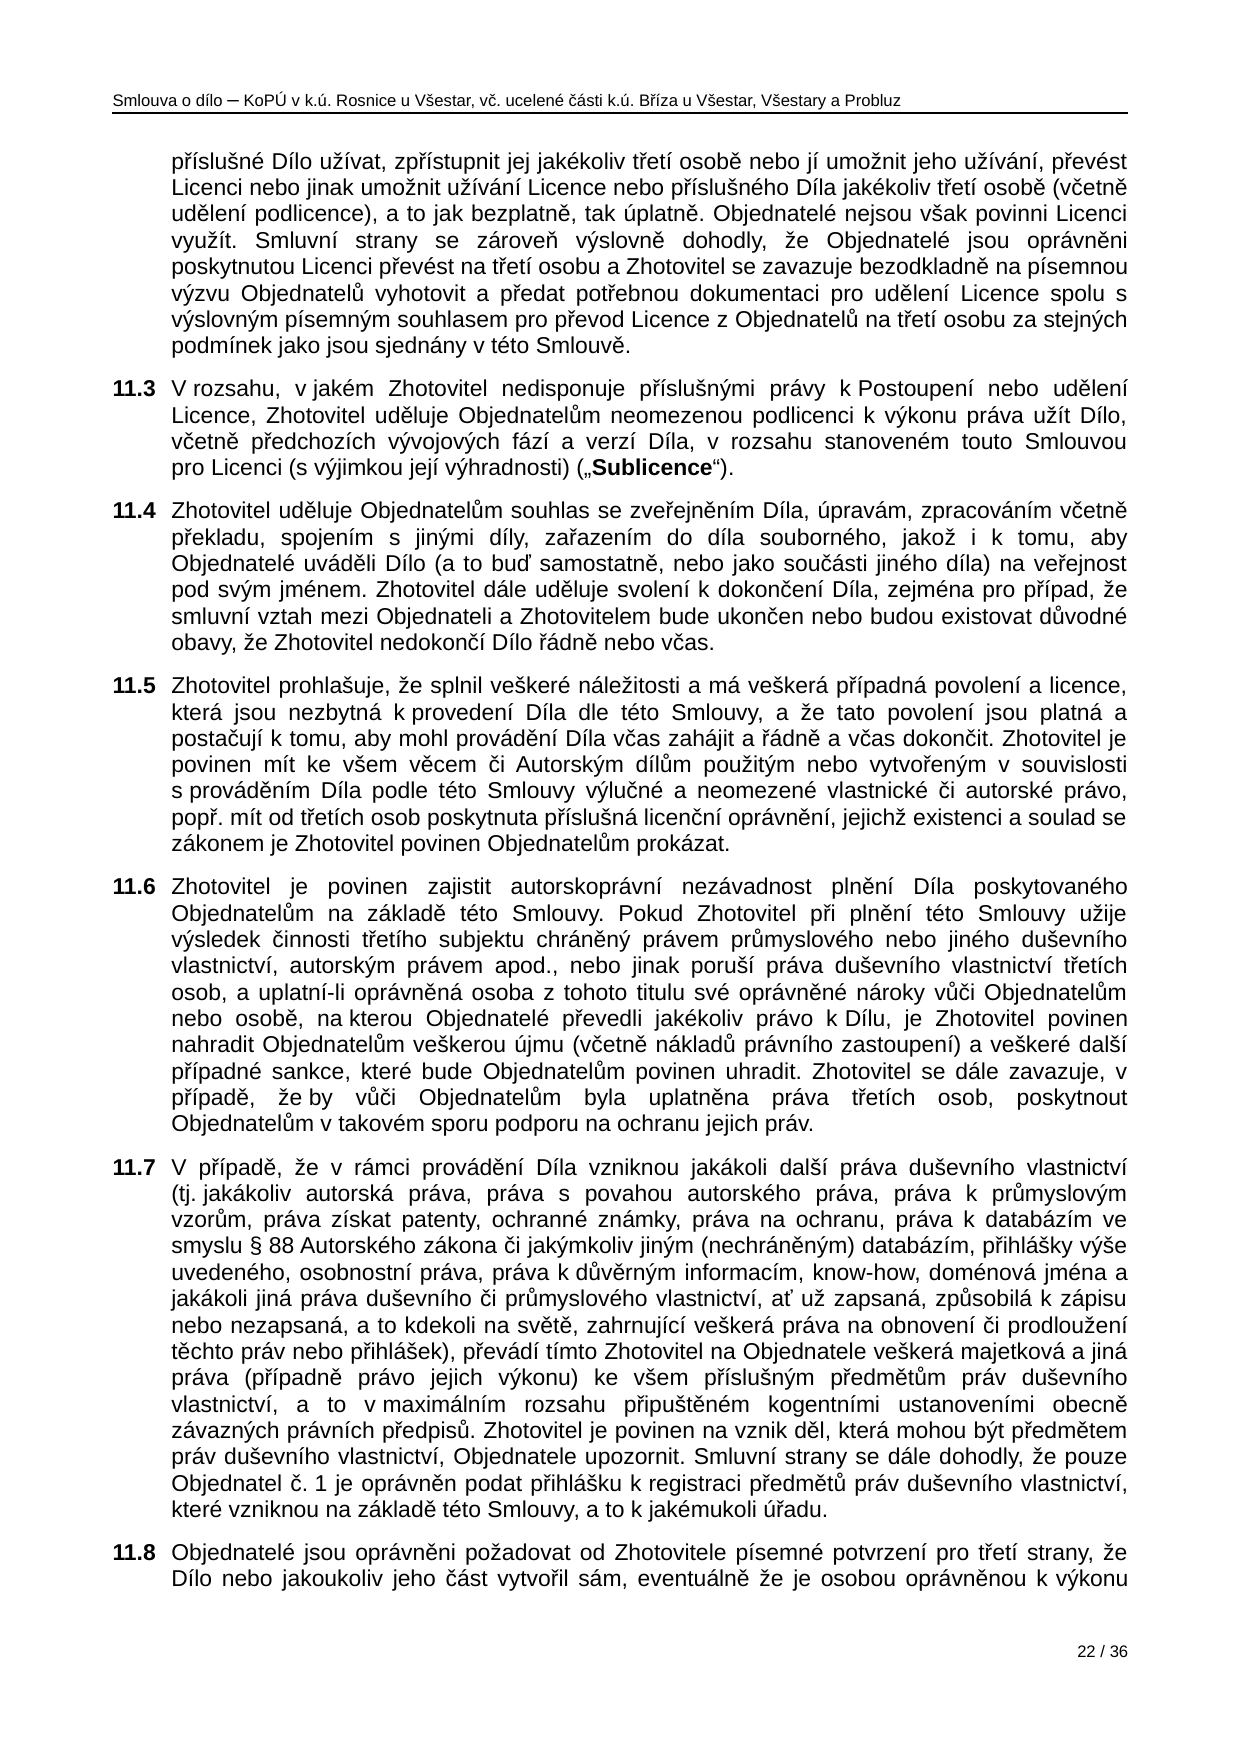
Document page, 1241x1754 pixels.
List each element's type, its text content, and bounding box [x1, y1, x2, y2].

text V rozsahu, v jakém Zhotovitel nedisponuje příslušnými právy k Postoupení nebo udělení Licence, Zhotovitel uděluje Objednatelům neomezenou podlicenci k výkonu práva užít Dílo, včetně předchozích vývojových fází a verzí Díla, v rozsahu stanoveném touto Smlouvou pro Licenci (s výjimkou její výhradnosti) („Sublicence“). [112, 375, 1128, 481]
text Zhotovitel prohlašuje, že splnil veškeré náležitosti a má veškerá případná povolení a licence, která jsou nezbytná k provedení Díla dle této Smlouvy, a že tato povolení jsou platná a postačují k tomu, aby mohl provádění Díla včas zahájit a řádně a včas dokončit. Zhotovitel je povinen mít ke všem věcem či Autorským dílům použitým nebo vytvořeným v souvislosti s prováděním Díla podle této Smlouvy výlučné a neomezené vlastnické či autorské právo, popř. mít od třetích osob poskytnuta příslušná licenční oprávnění, jejichž existenci a soulad se zákonem je Zhotovitel povinen Objednatelům prokázat. [112, 672, 1128, 857]
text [112, 148, 1128, 358]
text V případě, že v rámci provádění Díla vzniknou jakákoli další práva duševního vlastnictví (tj. jakákoliv autorská práva, práva s povahou autorského práva, práva k průmyslovým vzorům, práva získat patenty, ochranné známky, práva na ochranu, práva k databázím ve smyslu § 88 Autorského zákona či jakýmkoliv jiným (nechráněným) databázím, přihlášky výše uvedeného, osobnostní práva, práva k důvěrným informacím, know-how, doménová jména a jakákoli jiná práva duševního či průmyslového vlastnictví, ať už zapsaná, způsobilá k zápisu nebo nezapsaná, a to kdekoli na světě, zahrnující veškerá práva na obnovení či prodloužení těchto práv nebo přihlášek), převádí tímto Zhotovitel na Objednatele veškerá majetková a jiná práva (případně právo jejich výkonu) ke všem příslušným předmětům práv duševního vlastnictví, a to v maximálním rozsahu připuštěném kogentními ustanoveními obecně závazných právních předpisů. Zhotovitel je povinen na vznik děl, která mohou být předmětem práv duševního vlastnictví, Objednatele upozornit. Smluvní strany se dále dohodly, že pouze Objednatel č. 1 je oprávněn podat přihlášku k registraci předmětů práv duševního vlastnictví, které vzniknou na základě této Smlouvy, a to k jakémukoli úřadu. [112, 1153, 1128, 1522]
text Zhotovitel je povinen zajistit autorskoprávní nezávadnost plnění Díla poskytovaného Objednatelům na základě této Smlouvy. Pokud Zhotovitel při plnění této Smlouvy užije výsledek činnosti třetího subjektu chráněný právem průmyslového nebo jiného duševního vlastnictví, autorským právem apod., nebo jinak poruší práva duševního vlastnictví třetích osob, a uplatní-li oprávněná osoba z tohoto titulu své oprávněné nároky vůči Objednatelům nebo osobě, na kterou Objednatelé převedli jakékoliv právo k Dílu, je Zhotovitel povinen nahradit Objednatelům veškerou újmu (včetně nákladů právního zastoupení) a veškeré další případné sankce, které bude Objednatelům povinen uhradit. Zhotovitel se dále zavazuje, v případě, že by vůči Objednatelům byla uplatněna práva třetích osob, poskytnout Objednatelům v takovém sporu podporu na ochranu jejich práv. [112, 873, 1128, 1137]
text Zhotovitel uděluje Objednatelům souhlas se zveřejněním Díla, úpravám, zpracováním včetně překladu, spojením s jinými díly, zařazením do díla souborného, jakož i k tomu, aby Objednatelé uváděli Dílo (a to buď samostatně, nebo jako součásti jiného díla) na veřejnost pod svým jménem. Zhotovitel dále uděluje svolení k dokončení Díla, zejména pro případ, že smluvní vztah mezi Objednateli a Zhotovitelem bude ukončen nebo budou existovat důvodné obavy, že Zhotovitel nedokončí Dílo řádně nebo včas. [112, 497, 1128, 655]
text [112, 1539, 1128, 1592]
